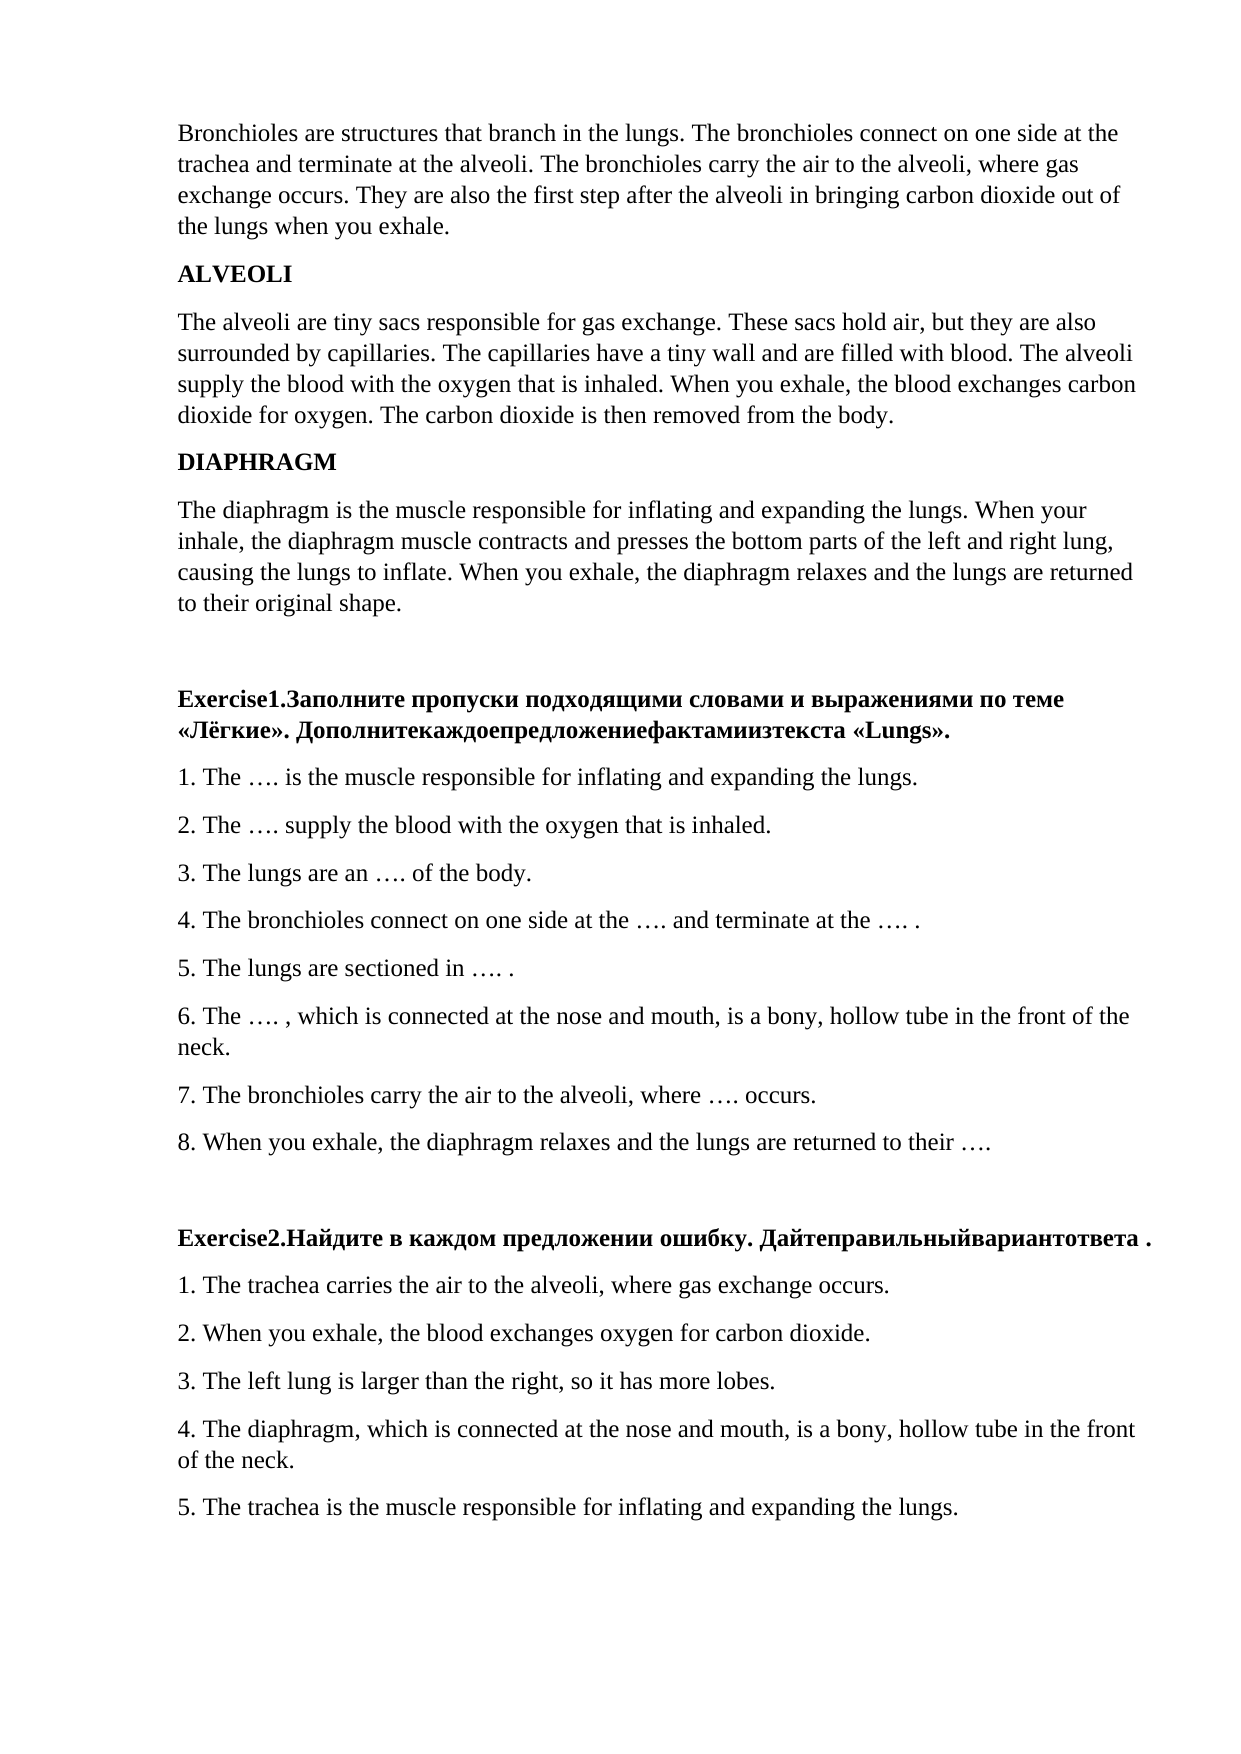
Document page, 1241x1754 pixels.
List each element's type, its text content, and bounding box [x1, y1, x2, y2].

text 7. The bronchioles carry the air to the alveoli, where …. occurs. [177, 1080, 1152, 1108]
text 2. When you exhale, the blood exchanges oxygen for carbon dioxide. [177, 1318, 1152, 1347]
text 2. The …. supply the blood with the oxygen that is inhaled. [177, 810, 1152, 839]
text 5. The trachea is the muscle responsible for inflating and expanding the lungs. [177, 1492, 1152, 1521]
text Exercise1.Заполните пропуски подходящими словами и выражениями по теме «Лёгкие». Дополнитекаждоепредложениефактамиизтекста «Lungs». [177, 684, 1152, 743]
text 4. The diaphragm, which is connected at the nose and mouth, is a bony, hollow tube in the front of the neck. [177, 1414, 1152, 1473]
text 3. The left lung is larger than the right, so it has more lobes. [177, 1366, 1152, 1395]
text Bronchioles are structures that branch in the lungs. The bronchioles connect on one side at the trachea and terminate at the alveoli. The bronchioles carry the air to the alveoli, where gas exchange occurs. They are also the first step after the alveoli in bringing carbon dioxide out of the lungs when you exhale. [177, 118, 1152, 240]
text The alveoli are tiny sacs responsible for gas exchange. These sacs hold air, but they are also surrounded by capillaries. The capillaries have a tiny wall and are filled with blood. The alveoli supply the blood with the oxygen that is inhaled. When you exhale, the blood exchanges carbon dioxide for oxygen. The carbon dioxide is then removed from the body. [177, 307, 1152, 428]
text 5. The lungs are sectioned in …. . [177, 953, 1152, 982]
text Exercise2.Найдите в каждом предложении ошибку. Дайтеправильныйвариантответа . [177, 1223, 1152, 1252]
text 1. The trachea carries the air to the alveoli, where gas exchange occurs. [177, 1271, 1152, 1299]
text 4. The bronchioles connect on one side at the …. and terminate at the …. . [177, 906, 1152, 934]
text ALVEOLI [177, 259, 1152, 288]
text DIAPHRAGM [177, 447, 1152, 476]
text The diaphragm is the muscle responsible for inflating and expanding the lungs. When your inhale, the diaphragm muscle contracts and presses the bottom parts of the left and right lung, causing the lungs to inflate. When you exhale, the diaphragm relaxes and the lungs are returned to their original shape. [177, 495, 1152, 617]
text 8. When you exhale, the diaphragm relaxes and the lungs are returned to their …. [177, 1127, 1152, 1156]
text 3. The lungs are an …. of the body. [177, 858, 1152, 887]
text 6. The …. , which is connected at the nose and mouth, is a bony, hollow tube in the front of the neck. [177, 1001, 1152, 1061]
text 1. The …. is the muscle responsible for inflating and expanding the lungs. [177, 762, 1152, 791]
